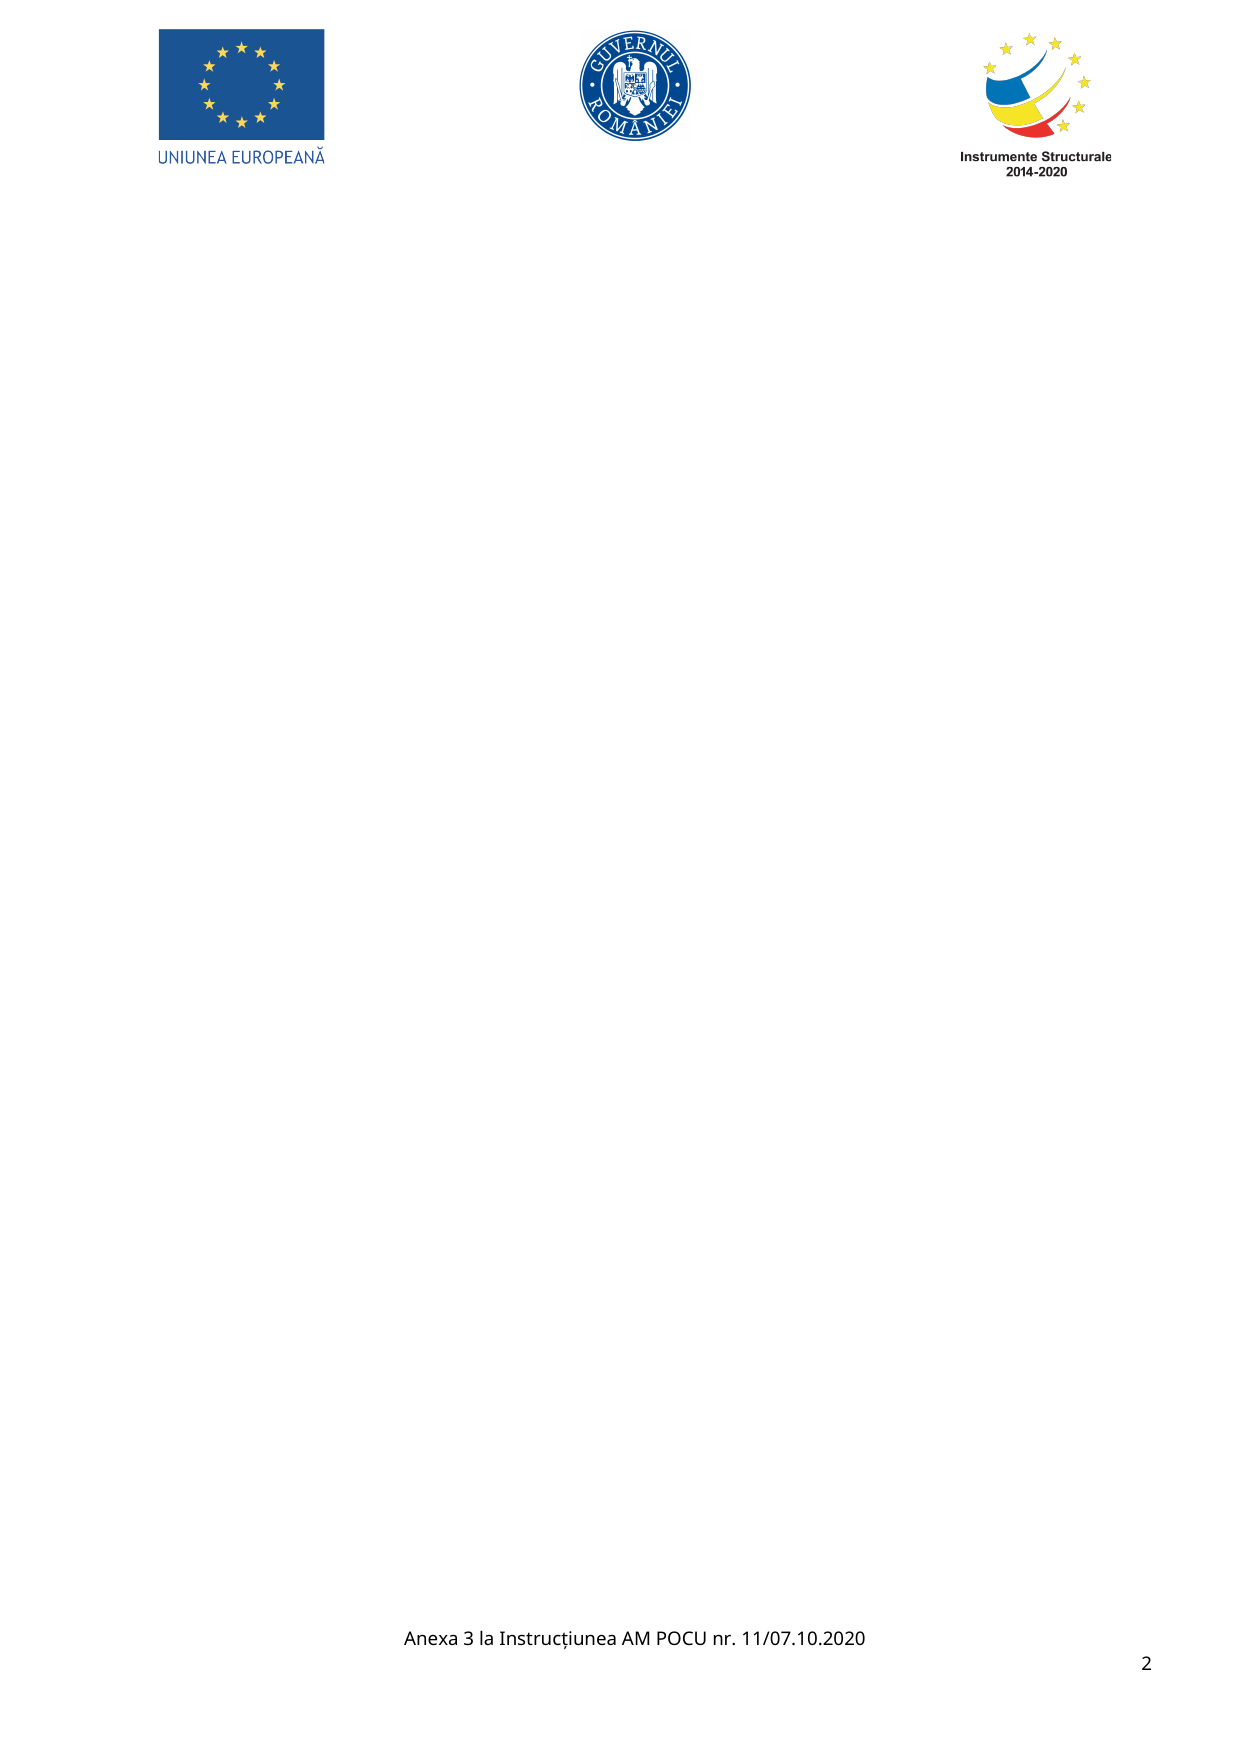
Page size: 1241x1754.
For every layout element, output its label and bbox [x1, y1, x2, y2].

picture [961, 29, 1112, 180]
picture [158, 29, 325, 164]
picture [578, 29, 692, 142]
